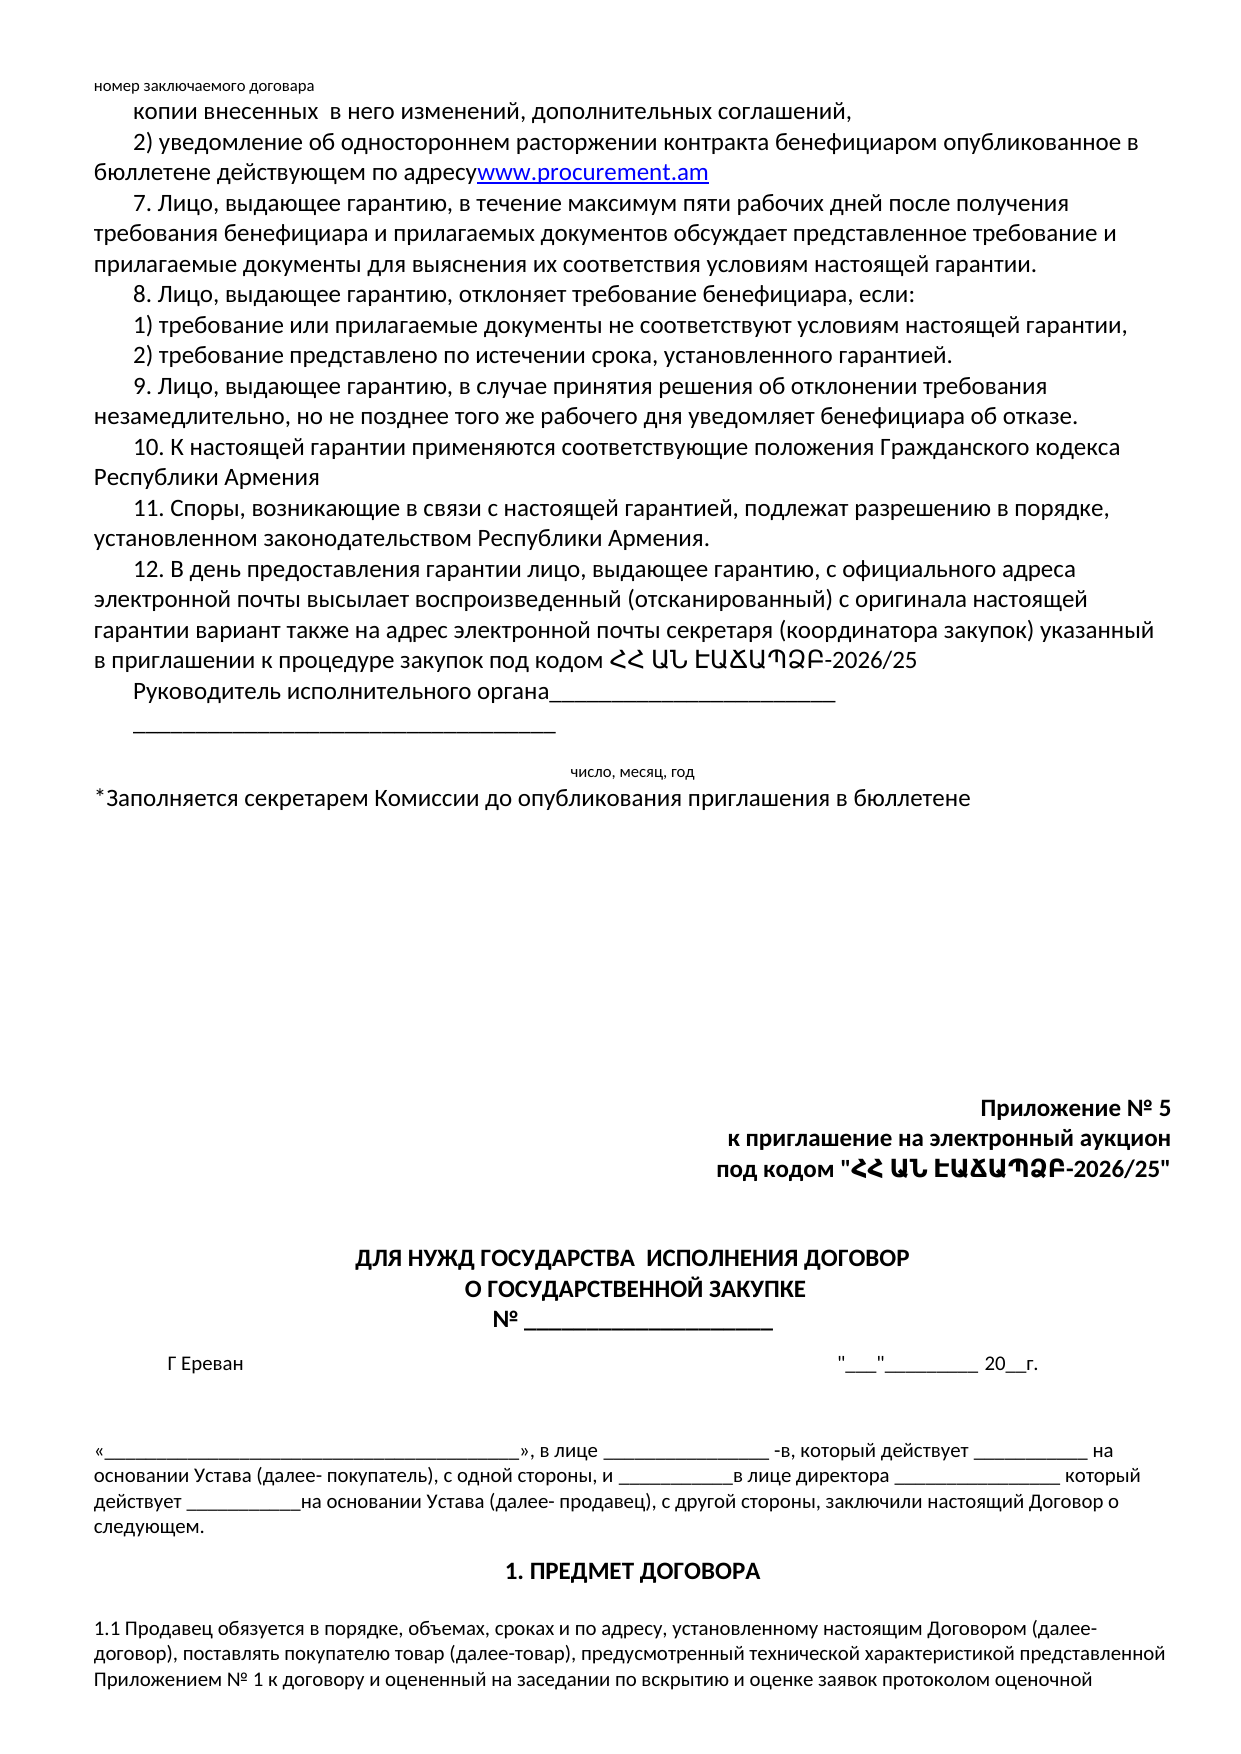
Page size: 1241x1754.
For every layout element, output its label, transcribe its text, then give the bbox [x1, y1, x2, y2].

text ДЛЯ НУЖД ГОСУДАРСТВА ИСПОЛНЕНИЯ ДОГОВОР [94, 1242, 1171, 1273]
text копии внесенных в него изменений, дополнительных соглашений, [94, 95, 1171, 126]
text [94, 1615, 1171, 1691]
text к приглашение на электронный аукцион [94, 1123, 1171, 1153]
text 1) требование или прилагаемые документы не соответствуют условиям настоящей гарантии, [94, 309, 1171, 339]
text 2) уведомление об одностороннем расторжении контракта бенефициаром опубликованное в бюллетене действующем по адресу www.procurement.am [94, 126, 1171, 187]
text число, месяц, год [94, 762, 1171, 782]
table_header Г Ереван [83, 1350, 566, 1392]
text __________________________________ [94, 706, 1171, 736]
text 12. В день предоставления гарантии лицо, выдающее гарантию, с официального адреса электронной почты высылает воспроизведенный (отсканированный) с оригинала настоящей гарантии вариант также на адрес электронной почты секретаря (координатора закупок) указанный в приглашении к процедуре закупок под кодом ՀՀ ԱՆ ԷԱՃԱՊՁԲ-2026/25 [94, 553, 1171, 675]
text 11. Споры, возникающие в связи с настоящей гарантией, подлежат разрешению в порядке, установленном законодательством Республики Армения. [94, 492, 1171, 553]
text Приложение № 5 [94, 1092, 1171, 1123]
text 1. ПРЕДМЕТ ДОГОВОРА [94, 1556, 1171, 1586]
text 7. Лицо, выдающее гарантию, в течение максимум пяти рабочих дней после получения требования бенефициара и прилагаемых документов обсуждает представленное требование и прилагаемые документы для выяснения их соответствия условиям настоящей гарантии. [94, 187, 1171, 278]
text 9. Лицо, выдающее гарантию, в случае принятия решения об отклонении требования незамедлительно, но не позднее того же рабочего дня уведомляет бенефициара об отказе. [94, 370, 1171, 431]
text № ____________________ [94, 1303, 1171, 1334]
text О ГОСУДАРСТВЕННОЙ ЗАКУПКЕ [94, 1273, 1171, 1303]
text Руководитель исполнительного органа_______________________ [94, 675, 1171, 706]
table_header "___"_________ 20__г. [566, 1350, 1050, 1392]
text 10. К настоящей гарантии применяются соответствующие положения Гражданского кодекса Республики Армения [94, 431, 1171, 492]
text 2) требование представлено по истечении срока, установленного гарантией. [94, 339, 1171, 370]
text номер заключаемого договара [94, 75, 1171, 95]
text под кодом "ՀՀ ԱՆ ԷԱՃԱՊՁԲ-2026/25" [94, 1153, 1171, 1184]
text 8. Лицо, выдающее гарантию, отклоняет требование бенефициара, если: [94, 278, 1171, 309]
text *Заполняется секретарем Комиссии до опубликования приглашения в бюллетене [94, 782, 1171, 812]
text «________________________________________», в лице ________________ -в, который действует ___________ на основании Устава (далее- покупатель), с одной стороны, и ___________в лице директора ________________ который действует ___________на основании Устава (далее- продавец), с другой стороны, заключили настоящий Договор о следующем. [94, 1437, 1171, 1539]
